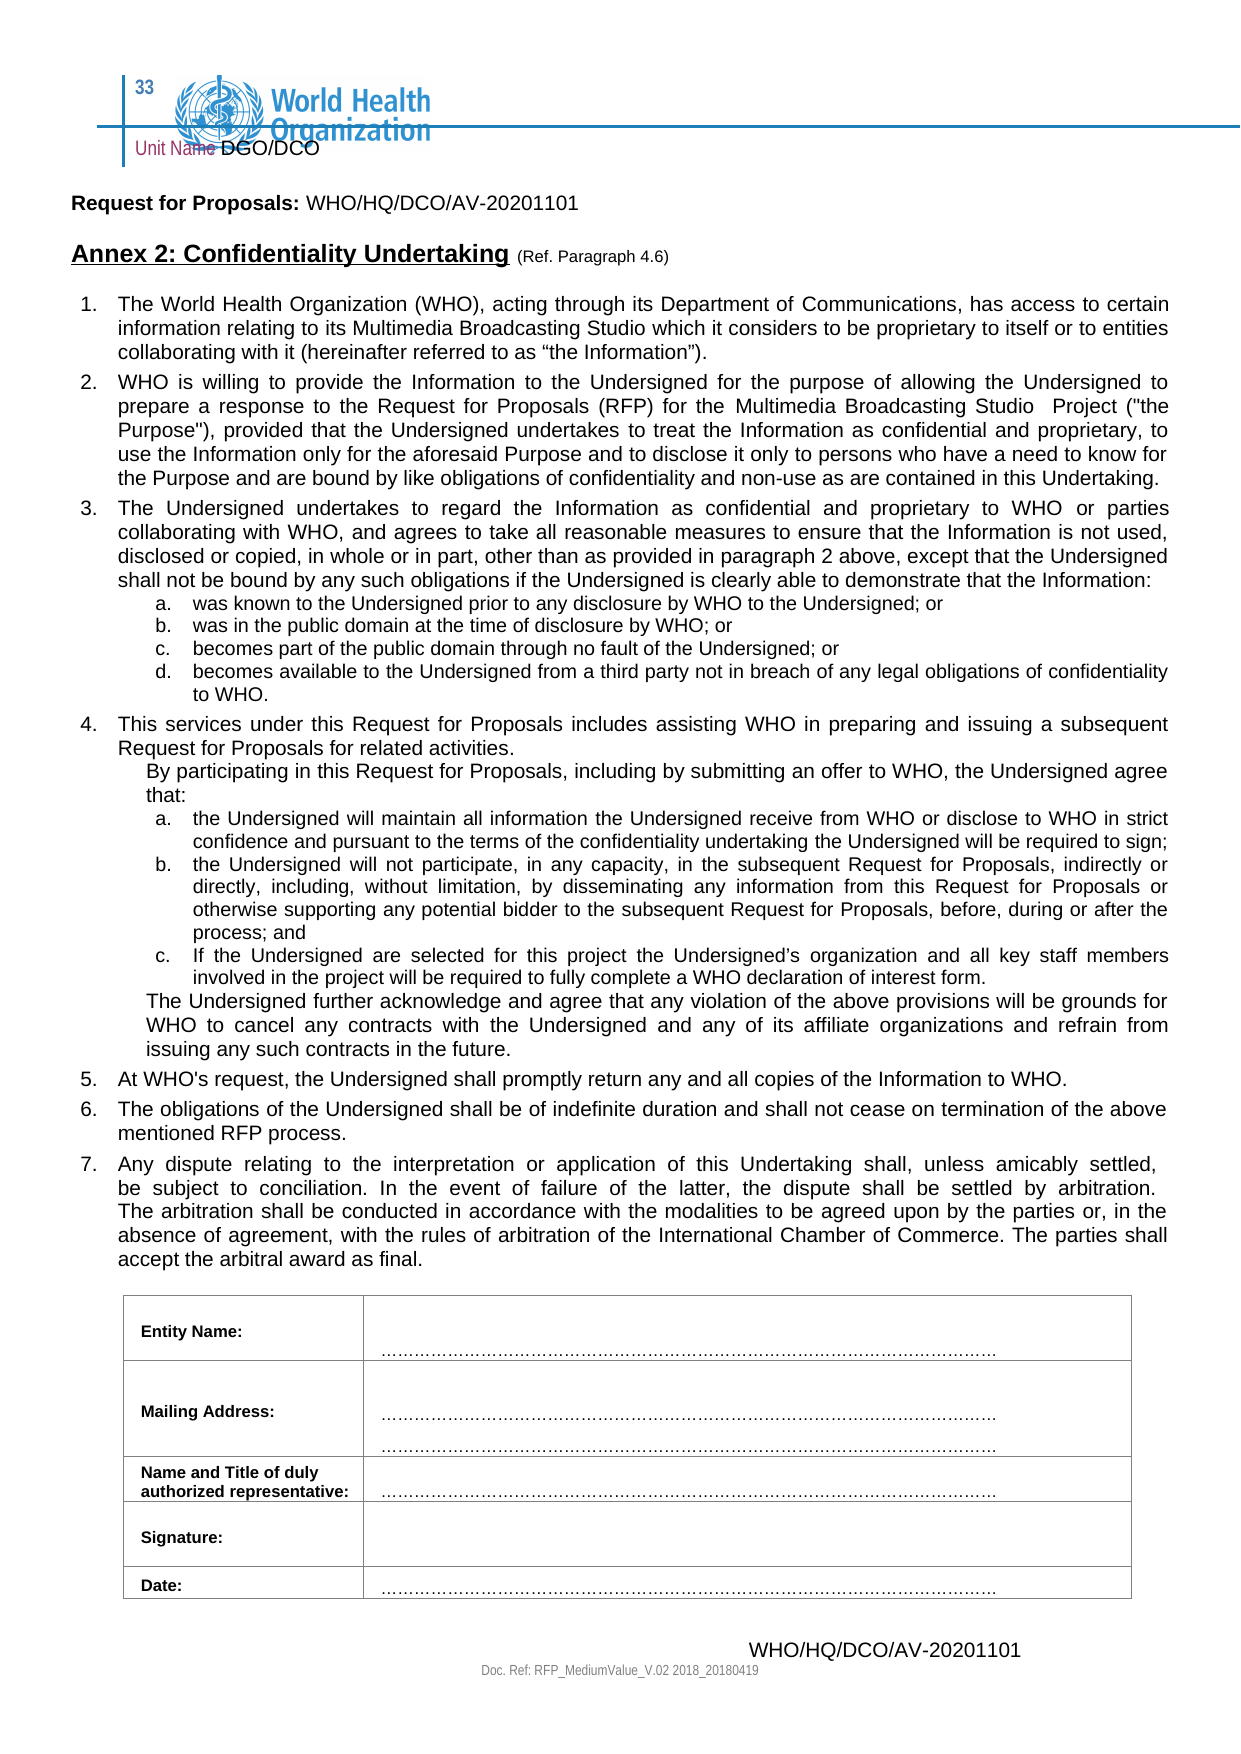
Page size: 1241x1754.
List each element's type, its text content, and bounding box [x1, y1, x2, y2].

list the Undersigned will not participate, in any capacity, in the subsequent Request for Proposals, indirectly or directly, including, without limitation, by disseminating any information from this Request for Proposals or otherwise supporting any potential bidder to the subsequent Request for Proposals, before, during or after the process; and [155, 853, 1169, 943]
picture [306, 142, 316, 154]
table_cell ………………………………………………………………………………………………… ………………………………………………………………………………………………… [364, 1361, 1131, 1456]
list becomes part of the public domain through no fault of the Undersigned; or [155, 637, 1169, 660]
text Annex 2: Confidentiality Undertaking (Ref. Paragraph 4.6) [71, 239, 1217, 268]
picture [277, 142, 285, 153]
list If the Undersigned are selected for this project the Undersigned’s organization and all key staff members involved in the project will be required to fully complete a WHO declaration of interest form. [155, 943, 1169, 989]
list the Undersigned will maintain all information the Undersigned receive from WHO or disclose to WHO in strict confidence and pursuant to the terms of the confidentiality undertaking the Undersigned will be required to sign; [155, 807, 1169, 853]
list By participating in this Request for Proposals, including by submitting an offer to WHO, the Undersigned agree that: [146, 759, 1169, 807]
table_header Entity Name: [124, 1296, 363, 1359]
picture [175, 128, 430, 154]
list The World Health Organization (WHO), acting through its Department of Communications, has access to certain information relating to its Multimedia Broadcasting Studio which it considers to be proprietary to itself or to entities collaborating with it (hereinafter referred to as “the Information”). [80, 292, 1169, 363]
table_cell [364, 1502, 1131, 1566]
text Request for Proposals: [71, 191, 1169, 215]
list was known to the Undersigned prior to any disclosure by WHO to the Undersigned; or [155, 592, 1169, 614]
text The Undersigned further acknowledge and agree that any violation of the above provisions will be grounds for WHO to cancel any contracts with the Undersigned and any of its affiliate organizations and refrain from issuing any such contracts in the future. [146, 989, 1169, 1061]
picture [224, 142, 232, 153]
table_cell Name and Title of duly authorized representative: [124, 1457, 363, 1501]
picture [175, 75, 430, 125]
list At WHO's request, the Undersigned shall promptly return any and all copies of the Information to WHO. [80, 1067, 1169, 1091]
list This services under this Request for Proposals includes assisting WHO in preparing and issuing a subsequent Request for Proposals for related activities. [80, 711, 1169, 759]
table_cell ………………………………………………………………………………………………… [364, 1567, 1131, 1598]
list The Undersigned undertakes to regard the Information as confidential and proprietary to WHO or parties collaborating with WHO, and agrees to take all reasonable measures to ensure that the Information is not used, disclosed or copied, in whole or in part, other than as provided in paragraph 2 above, except that the Undersigned shall not be bound by any such obligations if the Undersigned is clearly able to demonstrate that the Information: [80, 496, 1169, 592]
list WHO is willing to provide the Information to the Undersigned for the purpose of allowing the Undersigned to prepare a response to the Request for Proposals (RFP) for the Multimedia Broadcasting Studio Project ("the Purpose"), provided that the Undersigned undertakes to treat the Information as confidential and proprietary, to use the Information only for the aforesaid Purpose and to disclose it only to persons who have a need to know for the Purpose and are bound by like obligations of confidentiality and non-use as are contained in this Undertaking. [80, 370, 1169, 489]
table_header ………………………………………………………………………………………………… [364, 1296, 1131, 1359]
list The obligations of the Undersigned shall be of indefinite duration and shall not cease on termination of the above mentioned RFP process. [80, 1097, 1169, 1145]
picture [254, 142, 264, 154]
table_cell Mailing Address: [124, 1361, 363, 1456]
table_cell Signature: [124, 1502, 363, 1566]
table_cell Date: [124, 1567, 363, 1598]
list Any dispute relating to the interpretation or application of this Undertaking shall, unless amicably settled, be subject to conciliation. In the event of failure of the latter, the dispute shall be settled by arbitration. The arbitration shall be conducted in accordance with the modalities to be agreed upon by the parties or, in the absence of agreement, with the rules of arbitration of the International Chamber of Commerce. The parties shall accept the arbitral award as final. [80, 1151, 1169, 1271]
table_cell ………………………………………………………………………………………………… [364, 1457, 1131, 1501]
list becomes available to the Undersigned from a third party not in breach of any legal obligations of confidentiality to WHO. [155, 660, 1169, 705]
list was in the public domain at the time of disclosure by WHO; or [155, 614, 1169, 637]
